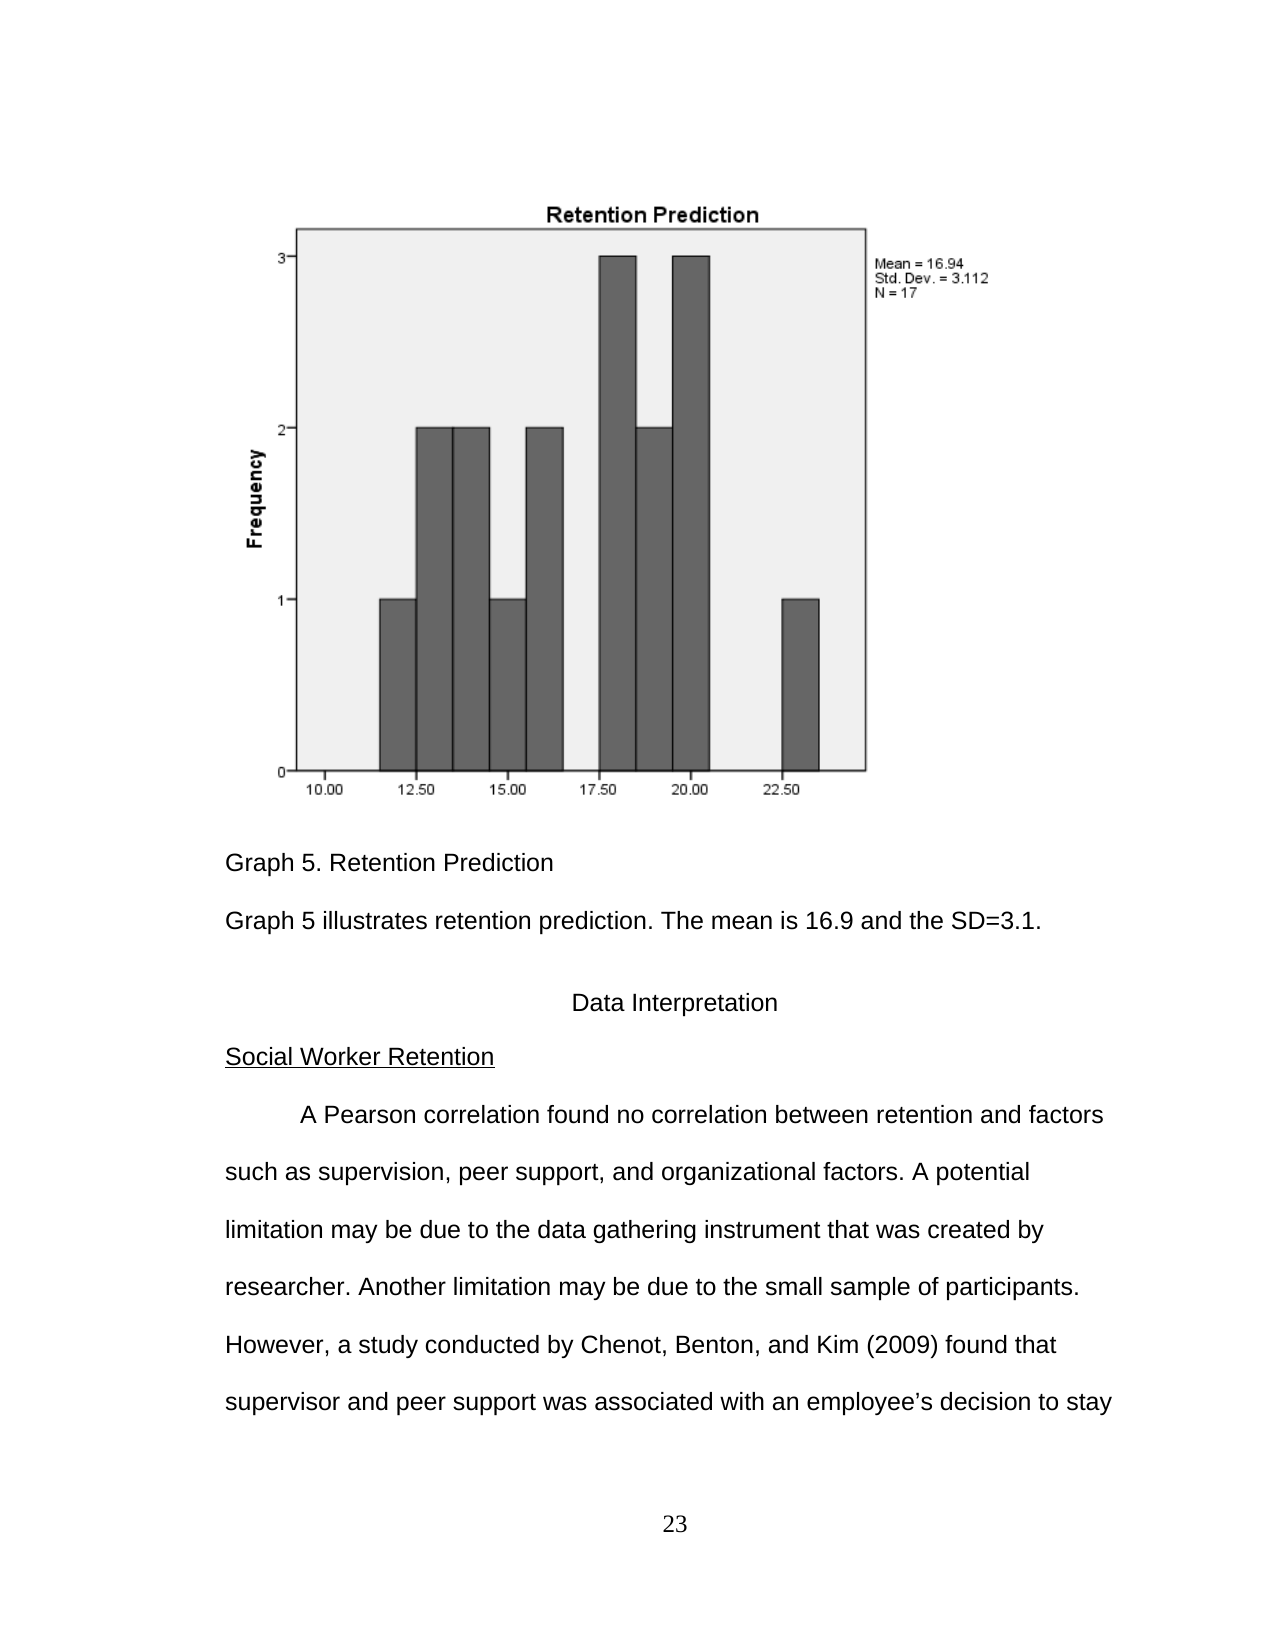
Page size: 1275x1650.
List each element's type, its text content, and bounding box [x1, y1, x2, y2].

picture [225, 187, 1081, 849]
text Graph 5 illustrates retention prediction. The mean is 16.9 and the SD=3.1. [225, 906, 1125, 935]
text Social Worker Retention [225, 1042, 1125, 1071]
text Graph 5. Retention Prediction [225, 848, 1125, 877]
text Data Interpretation [300, 988, 1050, 1017]
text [225, 1100, 1125, 1416]
